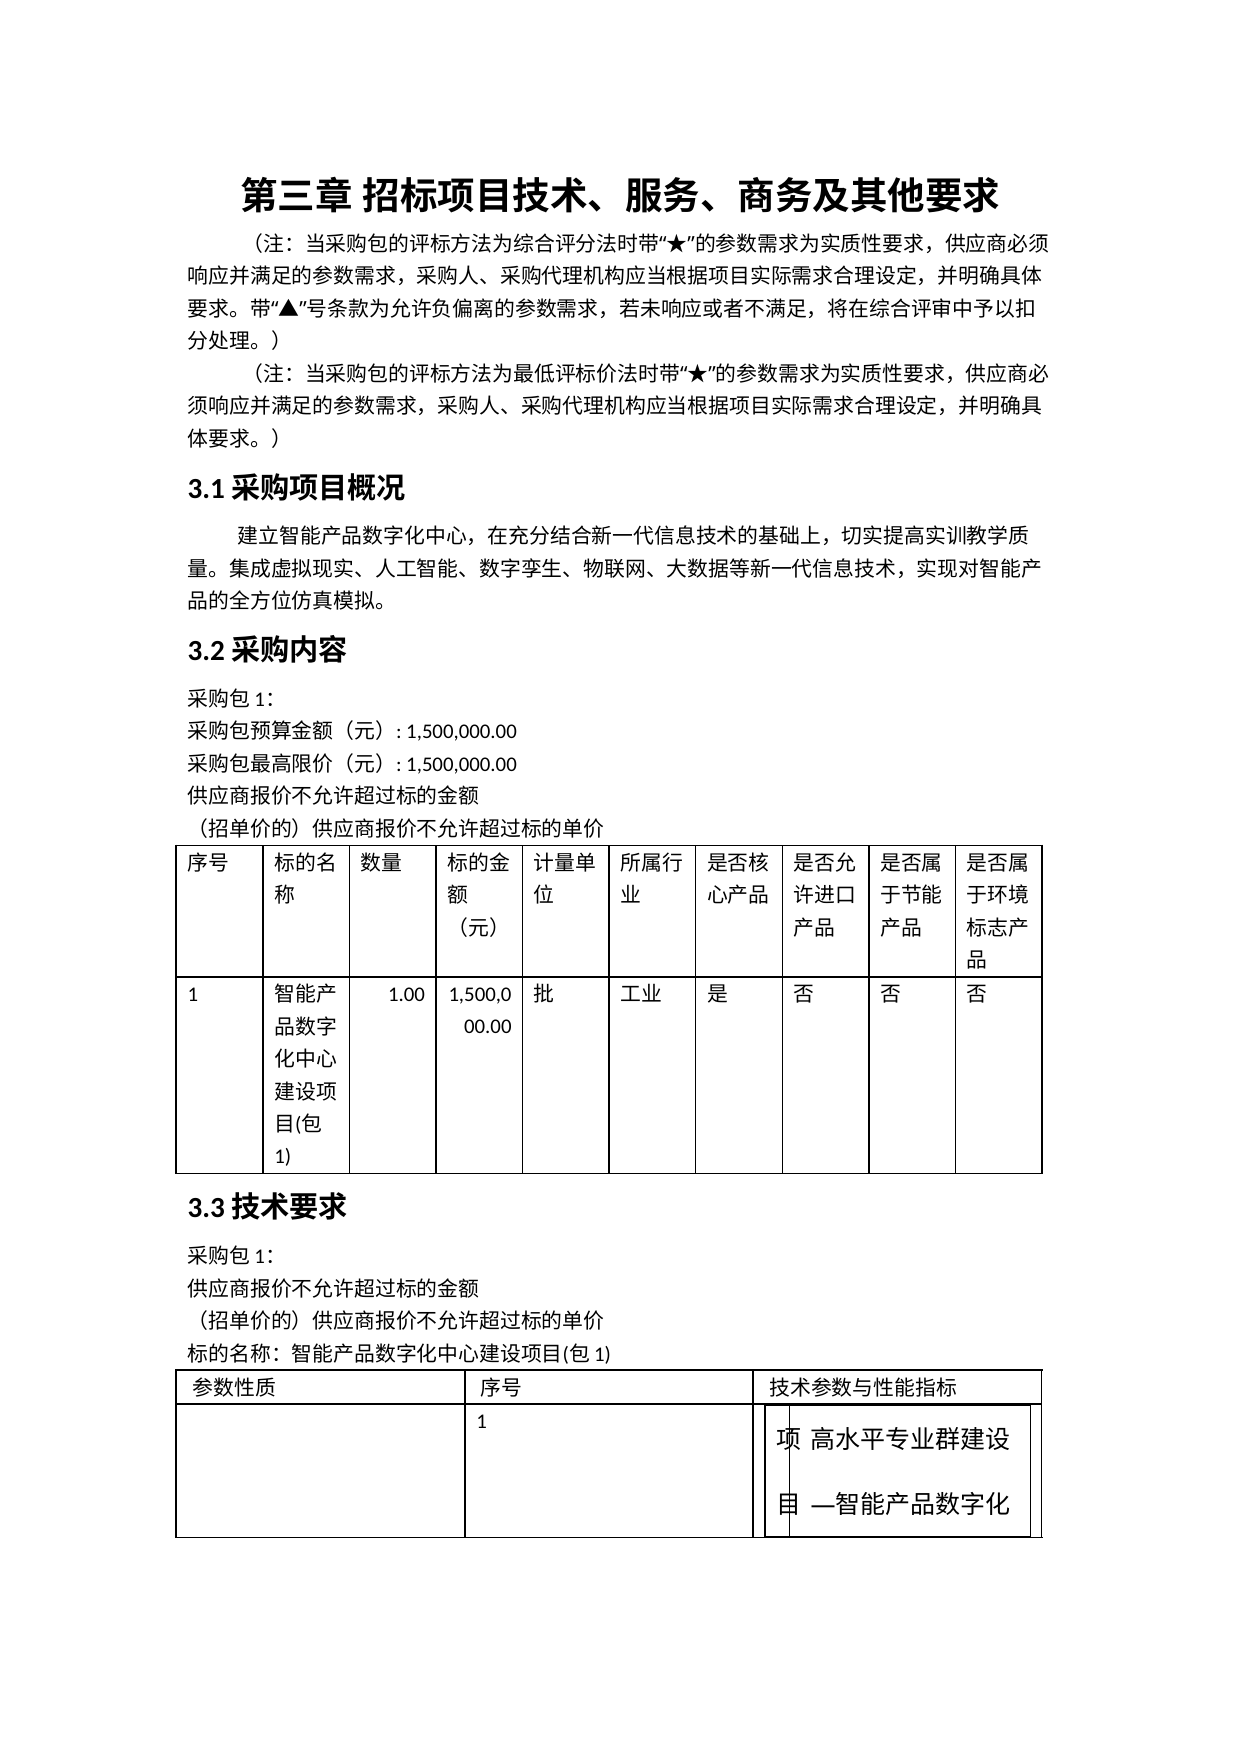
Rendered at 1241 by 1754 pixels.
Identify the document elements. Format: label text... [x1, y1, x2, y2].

text 供应商报价不允许超过标的金额 [187, 1272, 1053, 1304]
text 3.2采购内容 [187, 617, 1053, 682]
table_header 数量 [350, 846, 435, 976]
text 供应商报价不允许超过标的金额 [187, 779, 1053, 812]
table_cell 1 [466, 1405, 752, 1537]
table_header 是否属于节能产品 [870, 846, 955, 976]
text 标的名称：智能产品数字化中心建设项目(包1) [187, 1337, 1053, 1369]
table_cell 1,500,000.00 [437, 978, 522, 1173]
text 采购包1： [187, 1239, 1053, 1272]
table_cell 1.00 [350, 978, 435, 1173]
table_header 是否核心产品 [696, 846, 782, 976]
text 建立智能产品数字化中心，在充分结合新一代信息技术的基础上，切实提高实训教学质量。集成虚拟现实、人工智能、数字孪生、物联网、大数据等新一代信息技术，实现对智能产品的全方位仿真模拟。 [187, 519, 1053, 617]
text 采购包预算金额（元）: 1,500,000.00 [187, 714, 1053, 747]
text 采购包1： [187, 682, 1053, 714]
text （注：当采购包的评标方法为最低评标价法时带“★”的参数需求为实质性要求，供应商必须响应并满足的参数需求，采购人、采购代理机构应当根据项目实际需求合理设定，并明确具体要求。） [187, 357, 1053, 454]
table_cell 否 [870, 978, 955, 1173]
text 3.1采购项目概况 [187, 454, 1053, 519]
table_cell [790, 1406, 1030, 1536]
table_header 技术参数与性能指标 [754, 1371, 1041, 1403]
table_header 参数性质 [177, 1371, 464, 1403]
table_cell 否 [956, 978, 1041, 1173]
text 第三章 招标项目技术、服务、商务及其他要求 [187, 162, 1053, 227]
table_cell 否 [783, 978, 868, 1173]
text 3.3技术要求 [187, 1174, 1053, 1239]
table_cell 批 [523, 978, 608, 1173]
table_header 计量单位 [523, 846, 608, 976]
table_header 标的名称 [264, 846, 349, 976]
table_cell [1031, 1405, 1041, 1537]
table_cell 1 [177, 978, 262, 1173]
text （注：当采购包的评标方法为综合评分法时带“★”的参数需求为实质性要求，供应商必须响应并满足的参数需求，采购人、采购代理机构应当根据项目实际需求合理设定，并明确具体要求。带“▲”号条款为允许负偏离的参数需求，若未响应或者不满足，将在综合评审中予以扣分处理。） [187, 227, 1053, 357]
table_header 是否允许进口产品 [783, 846, 868, 976]
table_cell [754, 1405, 764, 1537]
table_header 标的金额 （元） [437, 846, 522, 976]
table_header 是否属于环境标志产品 [956, 846, 1041, 976]
text （招单价的）供应商报价不允许超过标的单价 [187, 812, 1053, 844]
table_cell 工业 [610, 978, 695, 1173]
text 采购包最高限价（元）: 1,500,000.00 [187, 747, 1053, 779]
table_cell [766, 1406, 789, 1536]
table_header 序号 [177, 846, 262, 976]
table_header 所属行业 [610, 846, 695, 976]
text （招单价的）供应商报价不允许超过标的单价 [187, 1304, 1053, 1337]
table_cell 是 [696, 978, 782, 1173]
table_cell 智能产品数字化中心建设项目(包1) [264, 978, 349, 1173]
table_header 序号 [466, 1371, 752, 1403]
table_cell [177, 1405, 464, 1537]
